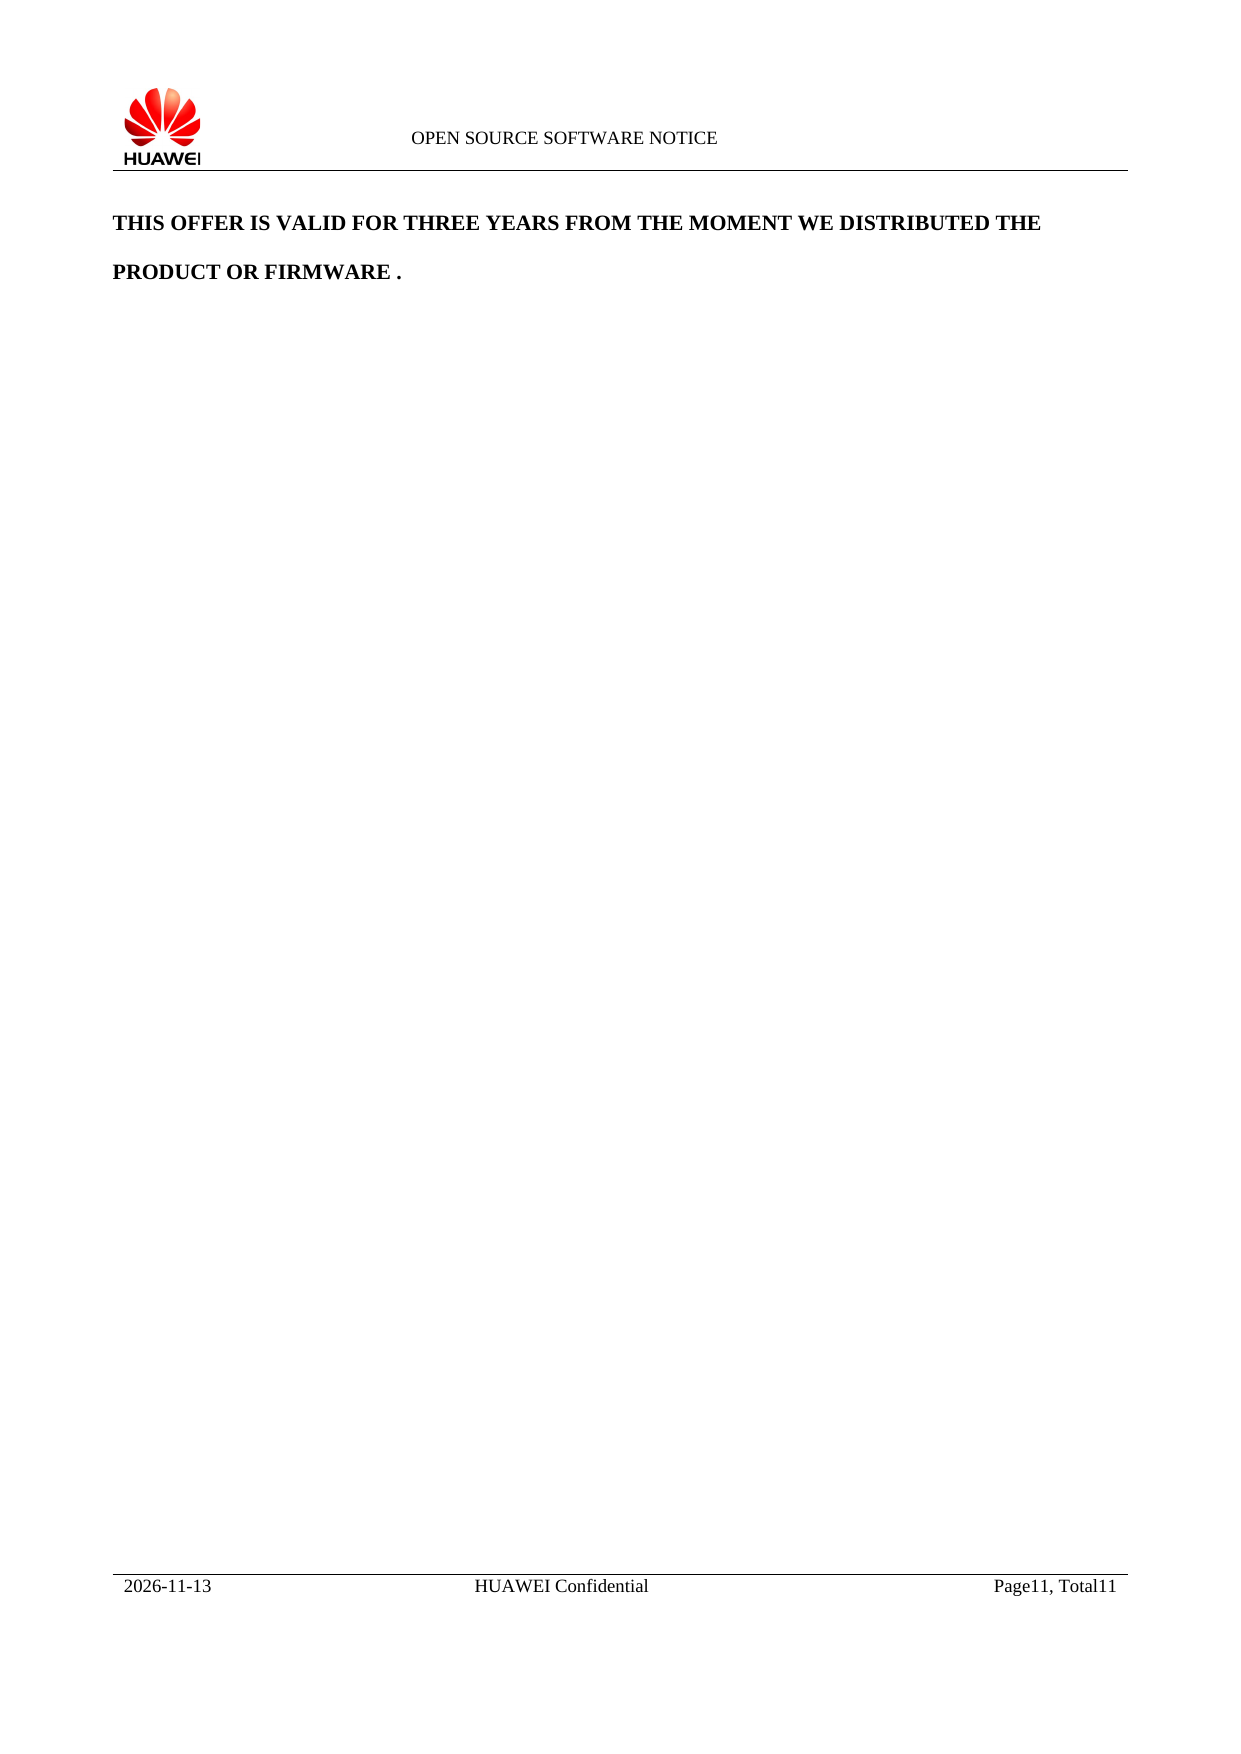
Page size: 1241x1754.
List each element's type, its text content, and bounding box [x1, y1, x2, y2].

picture [124, 88, 201, 165]
text This offer is valid for three years from the moment we distributed the product or firmware . [112, 206, 1128, 288]
